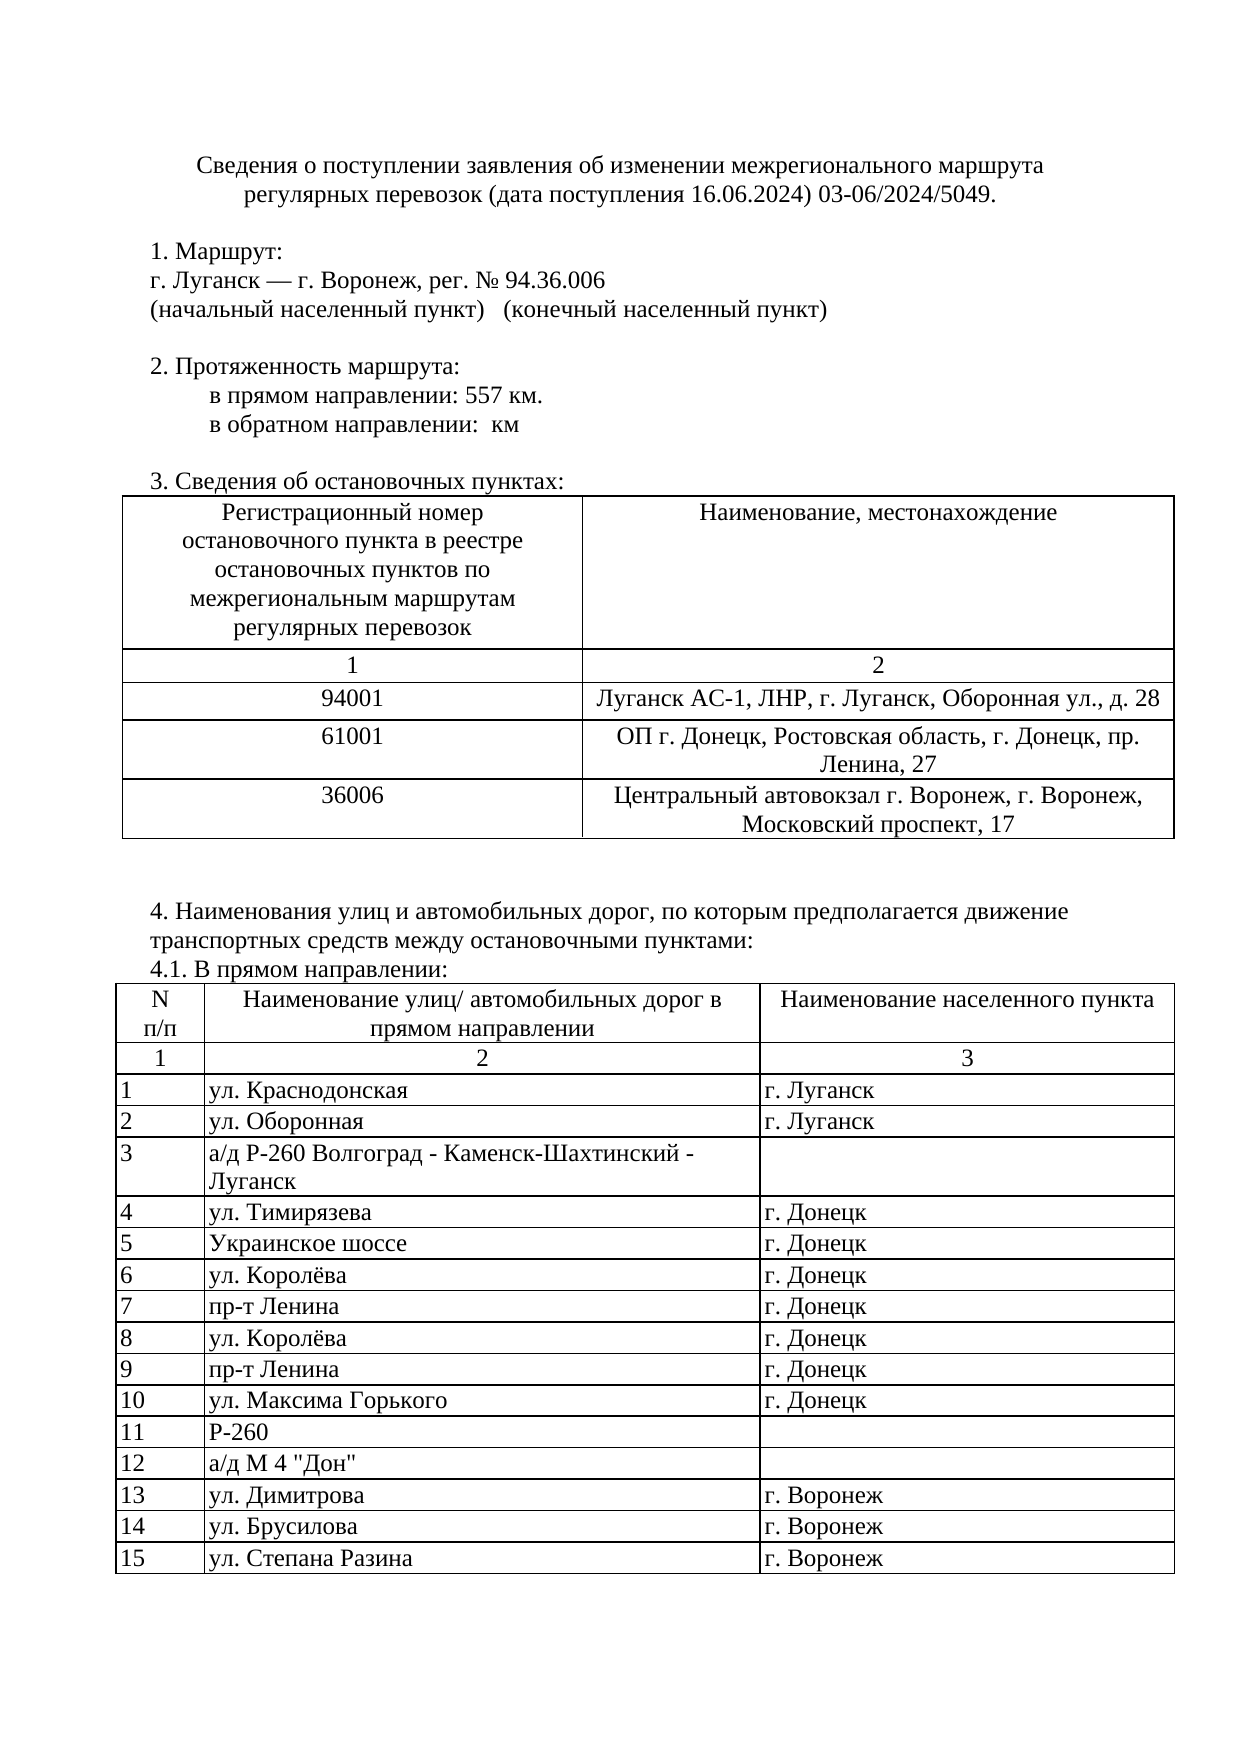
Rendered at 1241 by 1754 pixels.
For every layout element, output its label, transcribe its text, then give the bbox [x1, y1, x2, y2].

table_cell пр-т Ленина [205, 1291, 759, 1321]
table_cell 1 [117, 1075, 204, 1105]
table_cell ул. Максима Горького [205, 1386, 759, 1415]
table_cell [761, 1448, 1174, 1478]
table_cell 1 [117, 1043, 204, 1073]
table_cell пр-т Ленина [205, 1354, 759, 1384]
text (начальный населенный пункт) (конечный населенный пункт) [150, 294, 1090, 322]
table_header Регистрационный номер остановочного пункта в реестре остановочных пунктов по межрегиональным маршрутам регулярных перевозок [123, 497, 582, 648]
table_cell г. Донецк [761, 1354, 1174, 1384]
table_cell 9 [117, 1354, 204, 1384]
text 4. Наименования улиц и автомобильных дорог, по которым предполагается движение транспортных средств между остановочными пунктами: [150, 896, 1090, 954]
table_cell 7 [117, 1291, 204, 1321]
table_cell г. Донецк [761, 1197, 1174, 1227]
table_cell а/д М 4 "Дон" [205, 1448, 759, 1478]
table_cell Луганск АС-1, ЛНР, г. Луганск, Оборонная ул., д. 28 [583, 683, 1173, 719]
text 1. Маршрут: [150, 236, 1090, 265]
table_cell 94001 [123, 683, 582, 719]
table_cell 15 [117, 1543, 204, 1573]
table_header Наименование населенного пункта [761, 984, 1174, 1042]
table_cell 2 [205, 1043, 759, 1073]
table_cell ОП г. Донецк, Ростовская область, г. Донецк, пр. Ленина, 27 [583, 721, 1173, 778]
table_cell 11 [117, 1417, 204, 1447]
table_cell г. Луганск [761, 1106, 1174, 1136]
table_cell 6 [117, 1260, 204, 1289]
table_cell 1 [123, 650, 582, 681]
table_cell Украинское шоссе [205, 1228, 759, 1258]
table_cell ул. Брусилова [205, 1511, 759, 1541]
table_cell г. Донецк [761, 1291, 1174, 1321]
table_cell г. Воронеж [761, 1480, 1174, 1510]
table_cell а/д Р-260 Волгоград - Каменск-Шахтинский - Луганск [205, 1138, 759, 1195]
table_cell ул. Степана Разина [205, 1543, 759, 1573]
table_cell 61001 [123, 721, 582, 778]
table_cell ул. Краснодонская [205, 1075, 759, 1105]
text г. Луганск — г. Воронеж, рег. № 94.36.006 [150, 265, 1090, 294]
text 3. Сведения об остановочных пунктах: [150, 466, 1090, 495]
table_cell г. Луганск [761, 1075, 1174, 1105]
table_cell г. Донецк [761, 1323, 1174, 1352]
table_header Наименование, местонахождение [583, 497, 1173, 648]
table_cell 36006 [123, 780, 582, 837]
table_header Наименование улиц/ автомобильных дорог в прямом направлении [205, 984, 759, 1042]
table_cell 2 [117, 1106, 204, 1136]
table_cell г. Донецк [761, 1228, 1174, 1258]
table_cell Центральный автовокзал г. Воронеж, г. Воронеж, Московский проспект, 17 [583, 780, 1173, 837]
table_cell 5 [117, 1228, 204, 1258]
text 2. Протяженность маршрута: [150, 351, 1090, 380]
table_cell ул. Тимирязева [205, 1197, 759, 1227]
table_cell 3 [117, 1138, 204, 1195]
table_header N п/п [117, 984, 204, 1042]
table_cell Р-260 [205, 1417, 759, 1447]
table_cell г. Донецк [761, 1260, 1174, 1289]
table_cell ул. Димитрова [205, 1480, 759, 1510]
table_cell г. Воронеж [761, 1511, 1174, 1541]
table_cell 10 [117, 1386, 204, 1415]
table_cell 8 [117, 1323, 204, 1352]
table_cell г. Воронеж [761, 1543, 1174, 1573]
table_cell 13 [117, 1480, 204, 1510]
text в обратном направлении: км [150, 409, 1090, 437]
table_cell ул. Королёва [205, 1323, 759, 1352]
table_cell [761, 1417, 1174, 1447]
text 4.1. В прямом направлении: [150, 954, 1090, 983]
table_cell 14 [117, 1511, 204, 1541]
text в прямом направлении: 557 км. [150, 380, 1090, 409]
table_cell ул. Королёва [205, 1260, 759, 1289]
table_cell ул. Оборонная [205, 1106, 759, 1136]
table_cell г. Донецк [761, 1386, 1174, 1415]
table_cell 12 [117, 1448, 204, 1478]
table_cell [761, 1138, 1174, 1195]
text Сведения о поступлении заявления об изменении межрегионального маршрута регулярных перевозок (дата поступления 16.06.2024) 03-06/2024/5049. [150, 150, 1090, 207]
table_cell 4 [117, 1197, 204, 1227]
table_cell 3 [761, 1043, 1174, 1073]
table_cell 2 [583, 650, 1173, 681]
